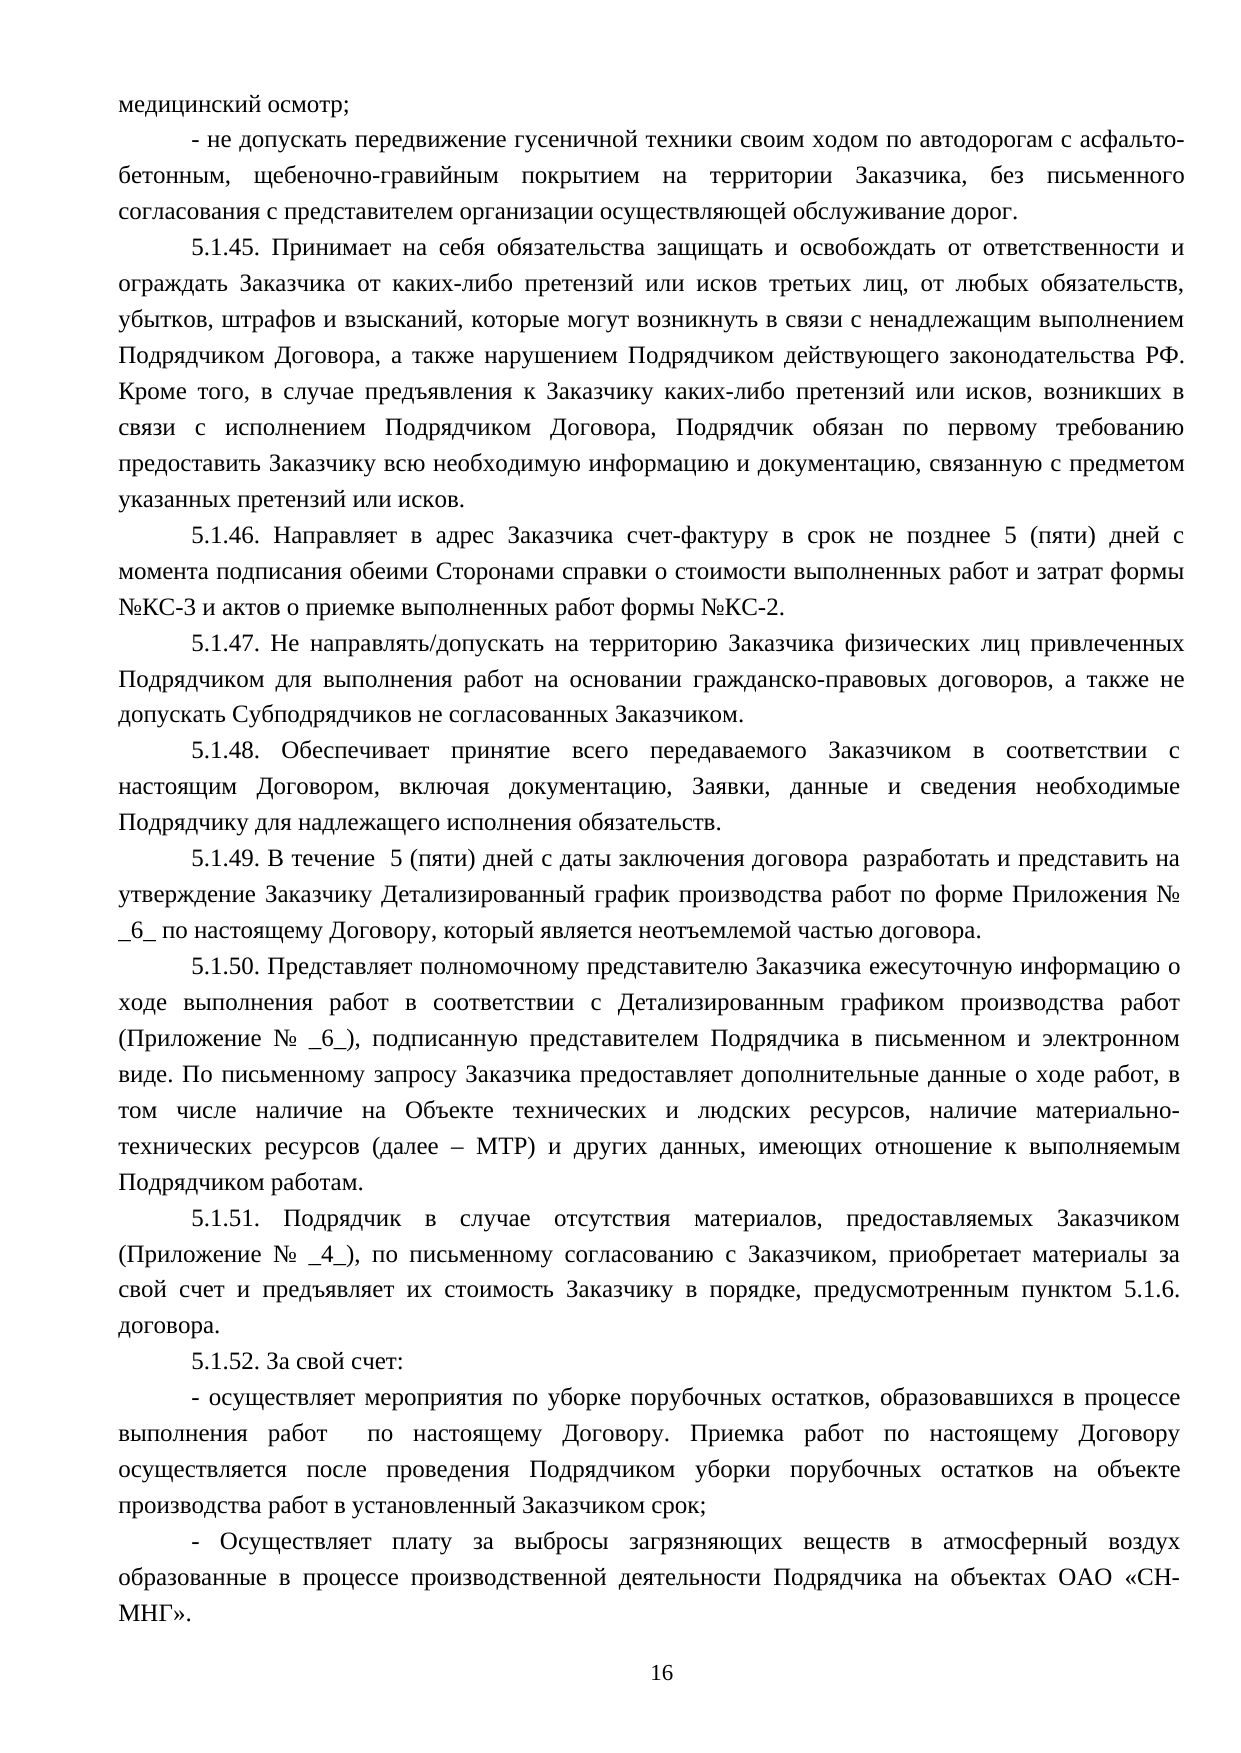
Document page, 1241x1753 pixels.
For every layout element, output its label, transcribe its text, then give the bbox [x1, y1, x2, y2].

text 5.1.50. Представляет полномочному представителю Заказчика ежесуточную информацию о ходе выполнения работ в соответствии с Детализированным графиком производства работ (Приложение № _6_), подписанную представителем Подрядчика в письменном и электронном виде. По письменному запросу Заказчика предоставляет дополнительные данные о ходе работ, в том числе наличие на Объекте технических и людских ресурсов, наличие материально-технических ресурсов (далее – МТР) и других данных, имеющих отношение к выполняемым Подрядчиком работам. [118, 951, 1181, 1196]
text - не допускать передвижение гусеничной техники своим ходом по автодорогам с асфальто-бетонным, щебеночно-гравийным покрытием на территории Заказчика, без письменного согласования с представителем организации осуществляющей обслуживание дорог. [118, 124, 1186, 225]
text 5.1.51. Подрядчик в случае отсутствия материалов, предоставляемых Заказчиком (Приложение № _4_), по письменному согласованию с Заказчиком, приобретает материалы за свой счет и предъявляет их стоимость Заказчику в порядке, предусмотренным пунктом 5.1.6. договора. [118, 1203, 1181, 1339]
text 5.1.49. В течение 5 (пяти) дней с даты заключения договора разработать и представить на утверждение Заказчику Детализированный график производства работ по форме Приложения № _6_ по настоящему Договору, который является неотъемлемой частью договора. [118, 843, 1181, 944]
text - осуществляет мероприятия по уборке порубочных остатков, образовавшихся в процессе выполнения работ по настоящему Договору. Приемка работ по настоящему Договору осуществляется после проведения Подрядчиком уборки порубочных остатков на объекте производства работ в установленный Заказчиком срок; [118, 1382, 1181, 1519]
text - Осуществляет плату за выбросы загрязняющих веществ в атмосферный воздух образованные в процессе производственной деятельности Подрядчика на объектах ОАО «СН-МНГ». [118, 1526, 1181, 1627]
text 5.1.48. Обеспечивает принятие всего передаваемого Заказчиком в соответствии с настоящим Договором, включая документацию, Заявки, данные и сведения необходимые Подрядчику для надлежащего исполнения обязательств. [118, 736, 1181, 836]
text 5.1.46. Направляет в адрес Заказчика счет-фактуру в срок не позднее 5 (пяти) дней с момента подписания обеими Сторонами справки о стоимости выполненных работ и затрат формы №КС-3 и актов о приемке выполненных работ формы №КС-2. [118, 520, 1186, 621]
text 5.1.47. Не направлять/допускать на территорию Заказчика физических лиц привлеченных Подрядчиком для выполнения работ на основании гражданско-правовых договоров, а также не допускать Субподрядчиков не согласованных Заказчиком. [118, 628, 1186, 728]
text 5.1.45. Принимает на себя обязательства защищать и освобождать от ответственности и ограждать Заказчика от каких-либо претензий или исков третьих лиц, от любых обязательств, убытков, штрафов и взысканий, которые могут возникнуть в связи с ненадлежащим выполнением Подрядчиком Договора, а также нарушением Подрядчиком действующего законодательства РФ. Кроме того, в случае предъявления к Заказчику каких-либо претензий или исков, возникших в связи с исполнением Подрядчиком Договора, Подрядчик обязан по первому требованию предоставить Заказчику всю необходимую информацию и документацию, связанную с предметом указанных претензий или исков. [118, 232, 1186, 513]
text 5.1.52. За свой счет: [118, 1346, 1181, 1375]
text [118, 89, 1186, 117]
